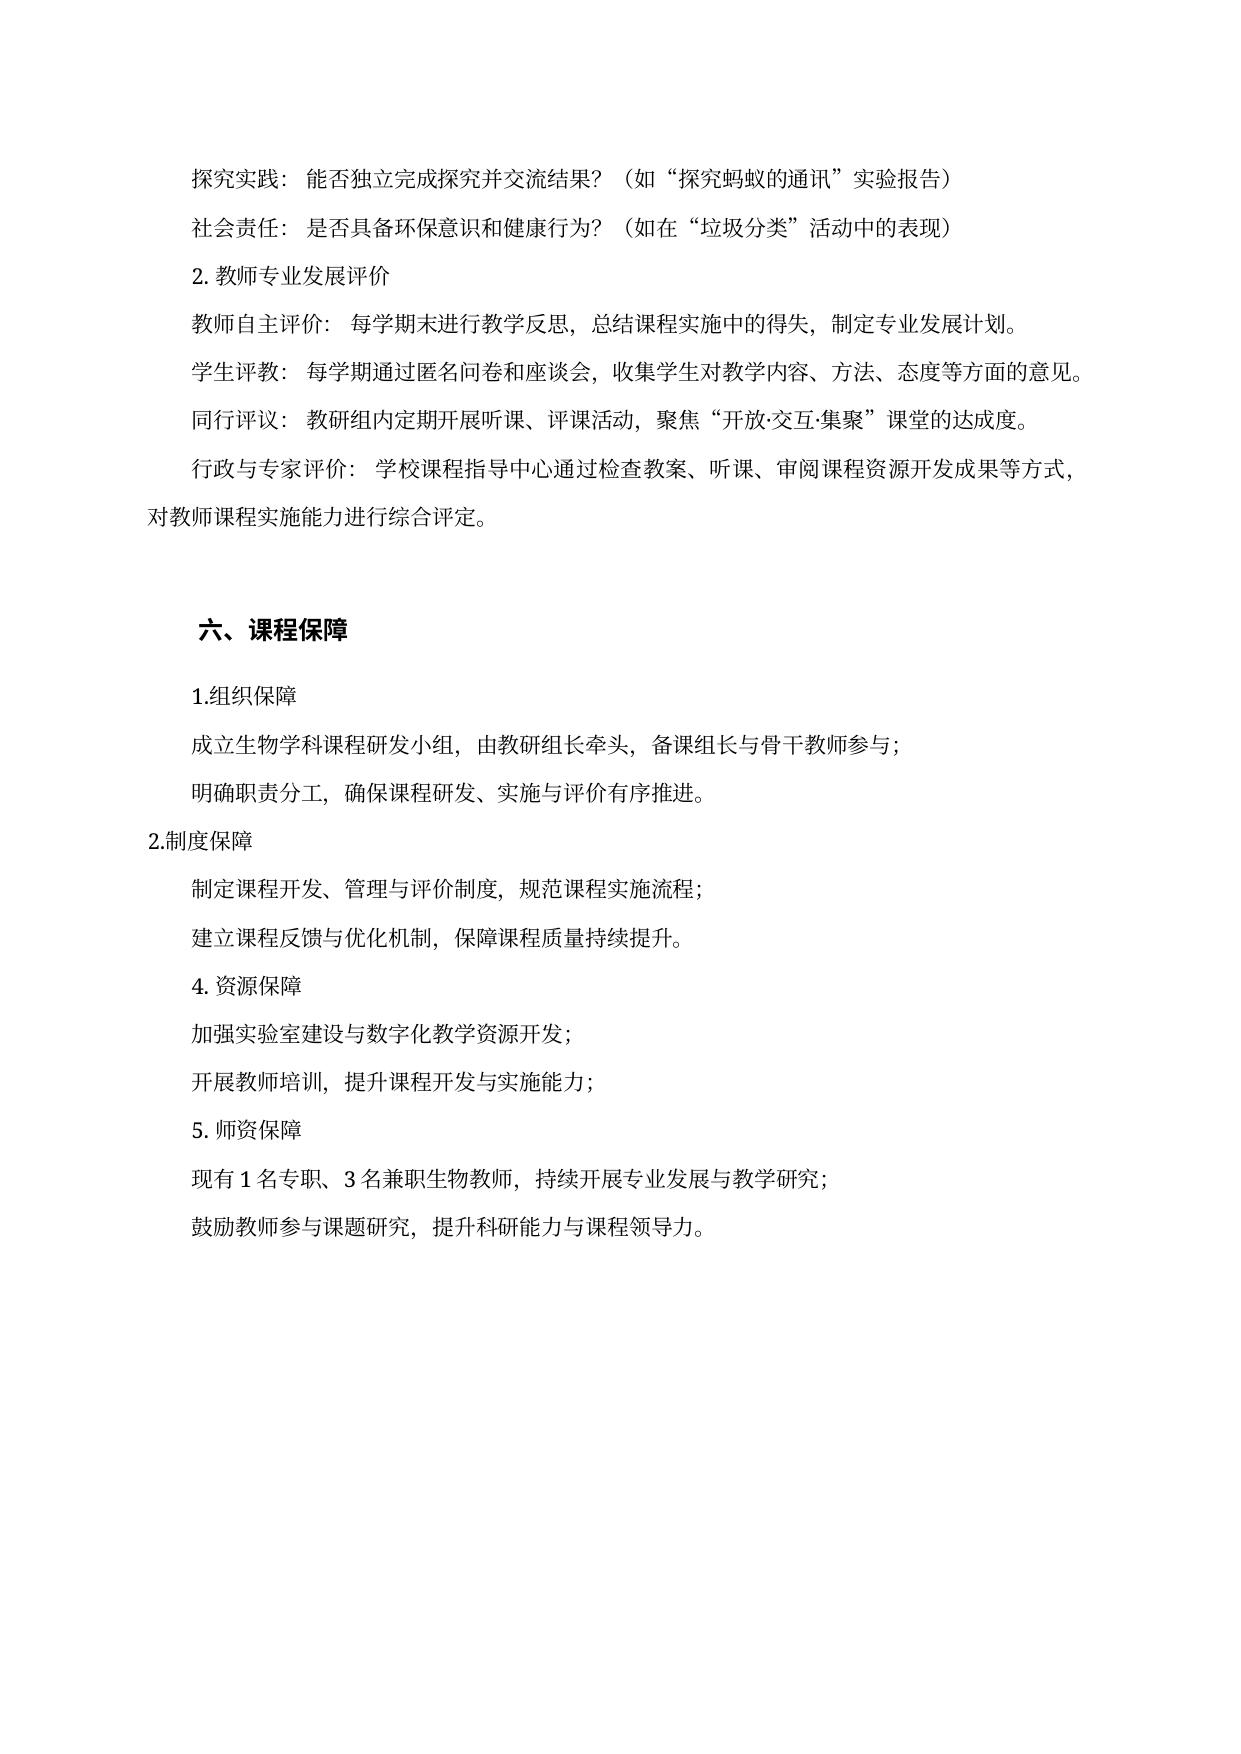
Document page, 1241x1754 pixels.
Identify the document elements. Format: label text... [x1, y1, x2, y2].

text 开展教师培训，提升课程开发与实施能力； [148, 1065, 1093, 1097]
text 明确职责分工，确保课程研发、实施与评价有序推进。 [148, 776, 1093, 808]
text 探究实践： 能否独立完成探究并交流结果？（如“探究蚂蚁的通讯”实验报告） [148, 162, 1093, 194]
text 同行评议： 教研组内定期开展听课、评课活动，聚焦“开放·交互·集聚”课堂的达成度。 [148, 403, 1093, 436]
text 1.组织保障 [148, 679, 1093, 712]
list 师资保障 [148, 1113, 1093, 1146]
text 教师自主评价： 每学期末进行教学反思，总结课程实施中的得失，制定专业发展计划。 [148, 307, 1093, 339]
text 成立生物学科课程研发小组，由教研组长牵头，备课组长与骨干教师参与； [148, 727, 1093, 760]
text 制定课程开发、管理与评价制度，规范课程实施流程； [148, 872, 1093, 904]
list 资源保障 [148, 968, 1093, 1001]
list 2.制度保障 [148, 824, 1093, 856]
text 加强实验室建设与数字化教学资源开发； [148, 1017, 1093, 1049]
text 行政与专家评价： 学校课程指导中心通过检查教案、听课、审阅课程资源开发成果等方式，对教师课程实施能力进行综合评定。 [148, 451, 1093, 533]
text 现有1名专职、3名兼职生物教师，持续开展专业发展与教学研究； [148, 1161, 1093, 1194]
text 建立课程反馈与优化机制，保障课程质量持续提升。 [148, 920, 1093, 953]
text 社会责任： 是否具备环保意识和健康行为？（如在“垃圾分类”活动中的表现） [148, 210, 1093, 243]
text 2. 教师专业发展评价 [148, 258, 1093, 291]
text 学生评教： 每学期通过匿名问卷和座谈会，收集学生对教学内容、方法、态度等方面的意见。 [148, 355, 1093, 387]
list 六、课程保障 [148, 596, 1093, 661]
text 鼓励教师参与课题研究，提升科研能力与课程领导力。 [148, 1210, 1093, 1242]
